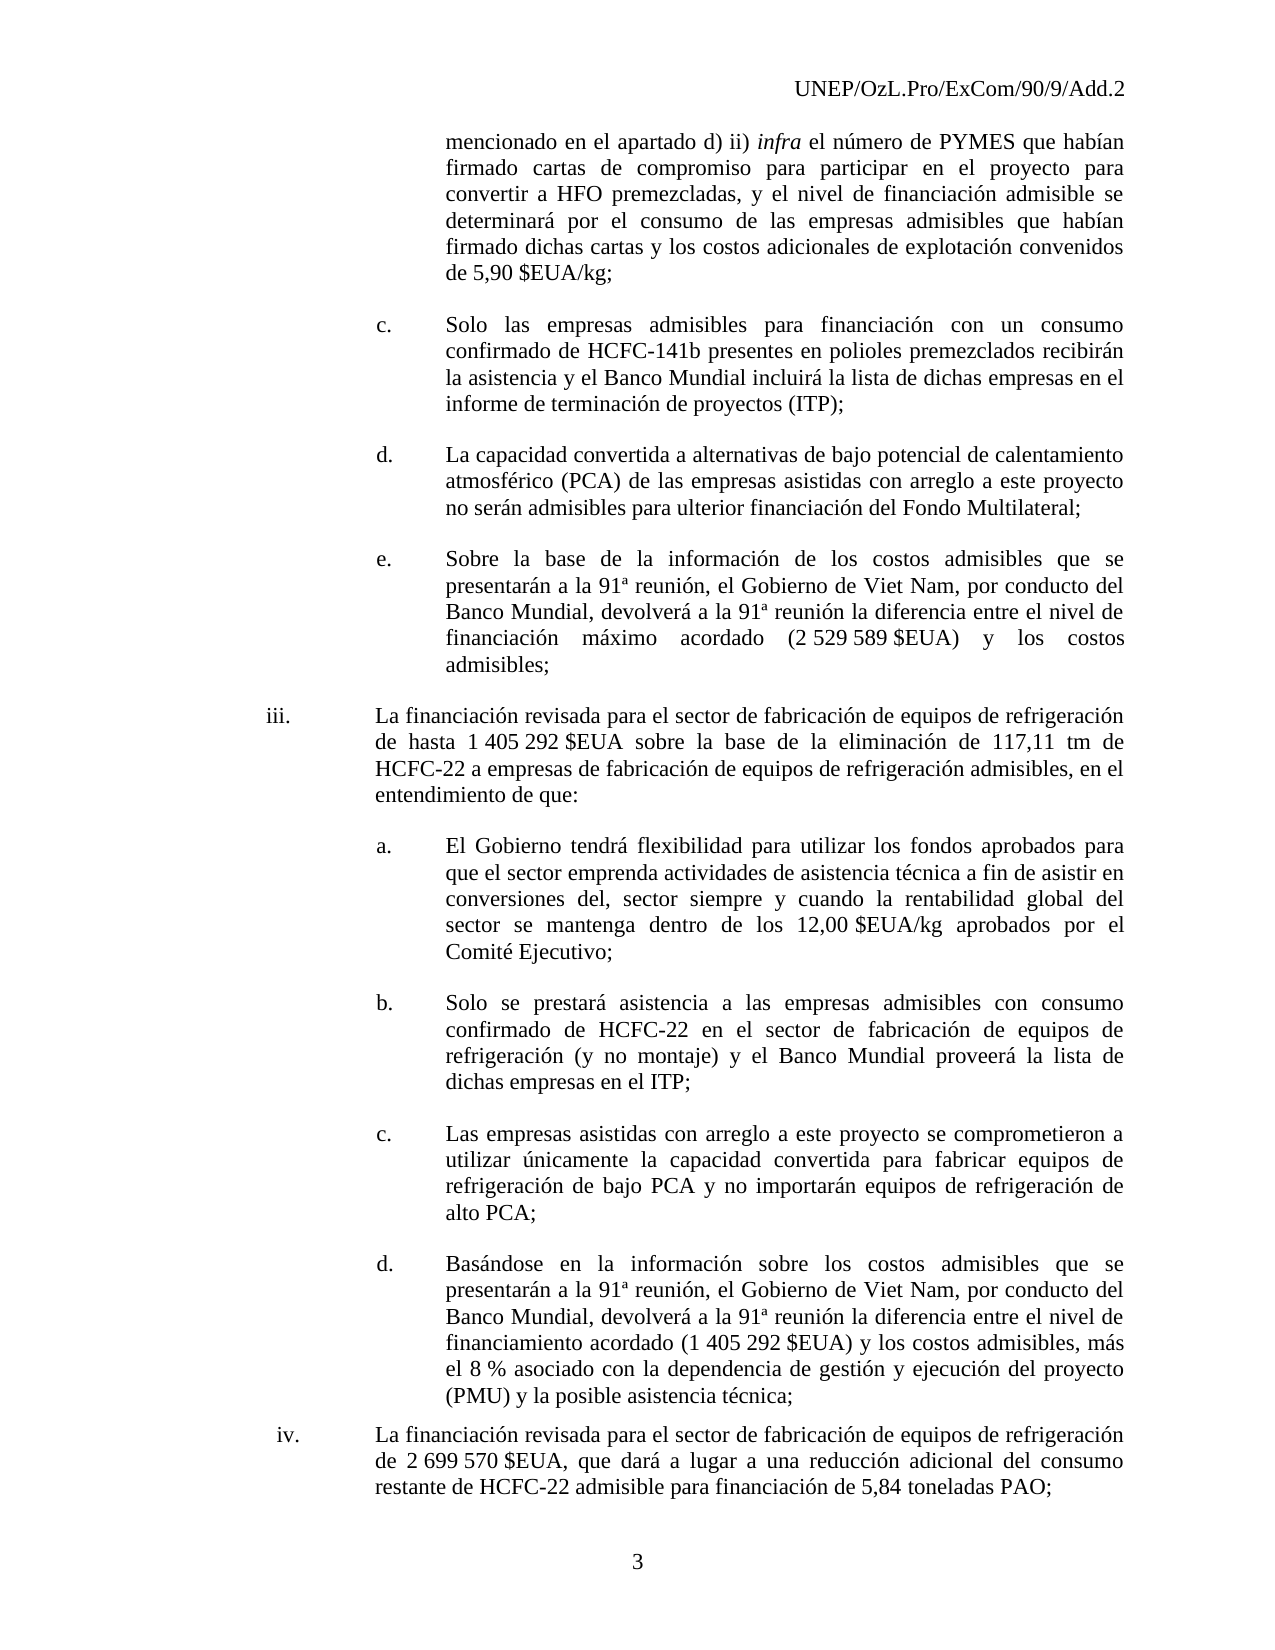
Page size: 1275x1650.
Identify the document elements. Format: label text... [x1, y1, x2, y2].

text Solo se prestará asistencia a las empresas admisibles con consumo confirmado de HCFC-22 en el sector de fabricación de equipos de refrigeración (y no montaje) y el Banco Mundial proveerá la lista de dichas empresas en el ITP; [376, 989, 1125, 1095]
subtitle La financiación revisada para el sector de fabricación de equipos de refrigeración de 2 699 570 $EUA, que dará a lugar a una reducción adicional del consumo restante de HCFC-22 admisible para financiación de 5,84 toneladas PAO; [300, 1421, 1125, 1500]
text Basándose en la información sobre los costos admisibles que se presentarán a la 91ª reunión, el Gobierno de Viet Nam, por conducto del Banco Mundial, devolverá a la 91ª reunión la diferencia entre el nivel de financiamiento acordado (1 405 292 $EUA) y los costos admisibles, más el 8 % asociado con la dependencia de gestión y ejecución del proyecto (PMU) y la posible asistencia técnica; [376, 1250, 1125, 1408]
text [376, 128, 1125, 286]
text Las empresas asistidas con arreglo a este proyecto se comprometieron a utilizar únicamente la capacidad convertida para fabricar equipos de refrigeración de bajo PCA y no importarán equipos de refrigeración de alto PCA; [376, 1120, 1125, 1225]
text Sobre la base de la información de los costos admisibles que se presentarán a la 91ª reunión, el Gobierno de Viet Nam, por conducto del Banco Mundial, devolverá a la 91ª reunión la diferencia entre el nivel de financiación máximo acordado (2 529 589 $EUA) y los costos admisibles; [376, 545, 1125, 677]
text Solo las empresas admisibles para financiación con un consumo confirmado de HCFC-141b presentes en polioles premezclados recibirán la asistencia y el Banco Mundial incluirá la lista de dichas empresas en el informe de terminación de proyectos (ITP); [376, 311, 1125, 416]
text La capacidad convertida a alternativas de bajo potencial de calentamiento atmosférico (PCA) de las empresas asistidas con arreglo a este proyecto no serán admisibles para ulterior financiación del Fondo Multilateral; [376, 441, 1125, 520]
subtitle La financiación revisada para el sector de fabricación de equipos de refrigeración de hasta 1 405 292 $EUA sobre la base de la eliminación de 117,11 tm de HCFC-22 a empresas de fabricación de equipos de refrigeración admisibles, en el entendimiento de que: [291, 702, 1125, 807]
list El Gobierno tendrá flexibilidad para utilizar los fondos aprobados para que el sector emprenda actividades de asistencia técnica a fin de asistir en conversiones del, sector siempre y cuando la rentabilidad global del sector se mantenga dentro de los 12,00 $EUA/kg aprobados por el Comité Ejecutivo; [376, 832, 1125, 964]
